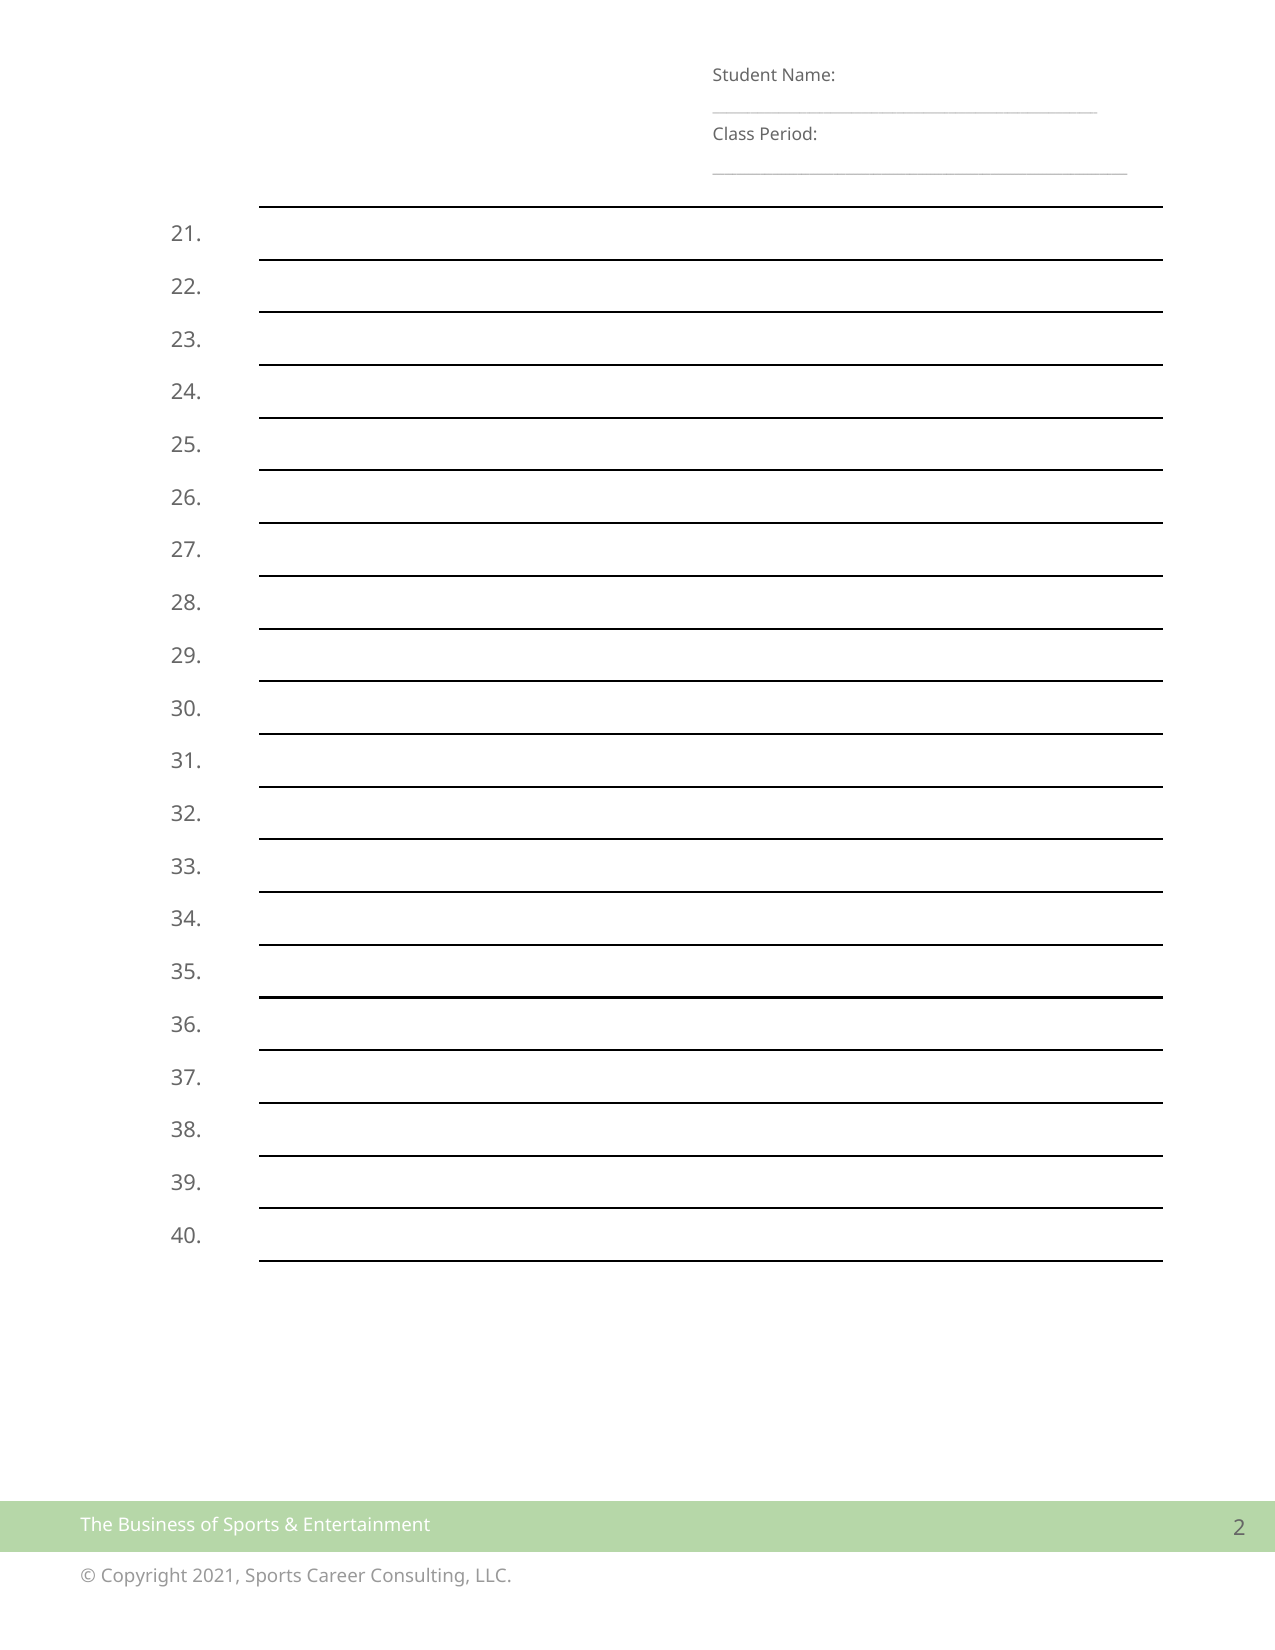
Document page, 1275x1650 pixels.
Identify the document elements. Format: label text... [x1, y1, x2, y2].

table_cell 27. [113, 522, 259, 575]
table_cell [259, 1051, 1162, 1102]
table_cell 39. [113, 1155, 259, 1207]
table_cell [259, 1209, 1162, 1260]
table_cell [259, 524, 1162, 575]
table_cell [259, 1157, 1162, 1207]
table_cell [259, 682, 1162, 733]
table_cell 34. [113, 891, 259, 944]
table_cell 30. [113, 680, 259, 733]
table_cell 32. [113, 786, 259, 838]
table_cell [259, 630, 1162, 680]
table_cell [259, 366, 1162, 417]
table_cell [259, 419, 1162, 469]
table_cell 35. [113, 944, 259, 996]
table_cell [259, 208, 1162, 258]
table_cell 23. [113, 311, 259, 364]
table_cell [259, 946, 1162, 996]
table_cell [259, 313, 1162, 364]
table_cell 29. [113, 628, 259, 680]
table_cell [259, 840, 1162, 891]
table_cell 33. [113, 838, 259, 891]
table_cell [259, 1104, 1162, 1154]
table_cell [259, 471, 1162, 522]
table_cell [259, 788, 1162, 838]
table_cell 25. [113, 417, 259, 469]
table_cell [259, 999, 1162, 1049]
table_cell 28. [113, 575, 259, 627]
table_cell [259, 577, 1162, 627]
table_cell 26. [113, 469, 259, 522]
table_cell 22. [113, 259, 259, 311]
table_cell 31. [113, 733, 259, 786]
table_cell 21. [113, 206, 259, 258]
table_cell [259, 893, 1162, 944]
table_cell 37. [113, 1049, 259, 1102]
table_cell 24. [113, 364, 259, 417]
table_cell 40. [113, 1207, 259, 1260]
table_cell 36. [113, 996, 259, 1049]
table_cell [259, 735, 1162, 786]
table_cell 38. [113, 1102, 259, 1154]
table_cell [259, 261, 1162, 311]
